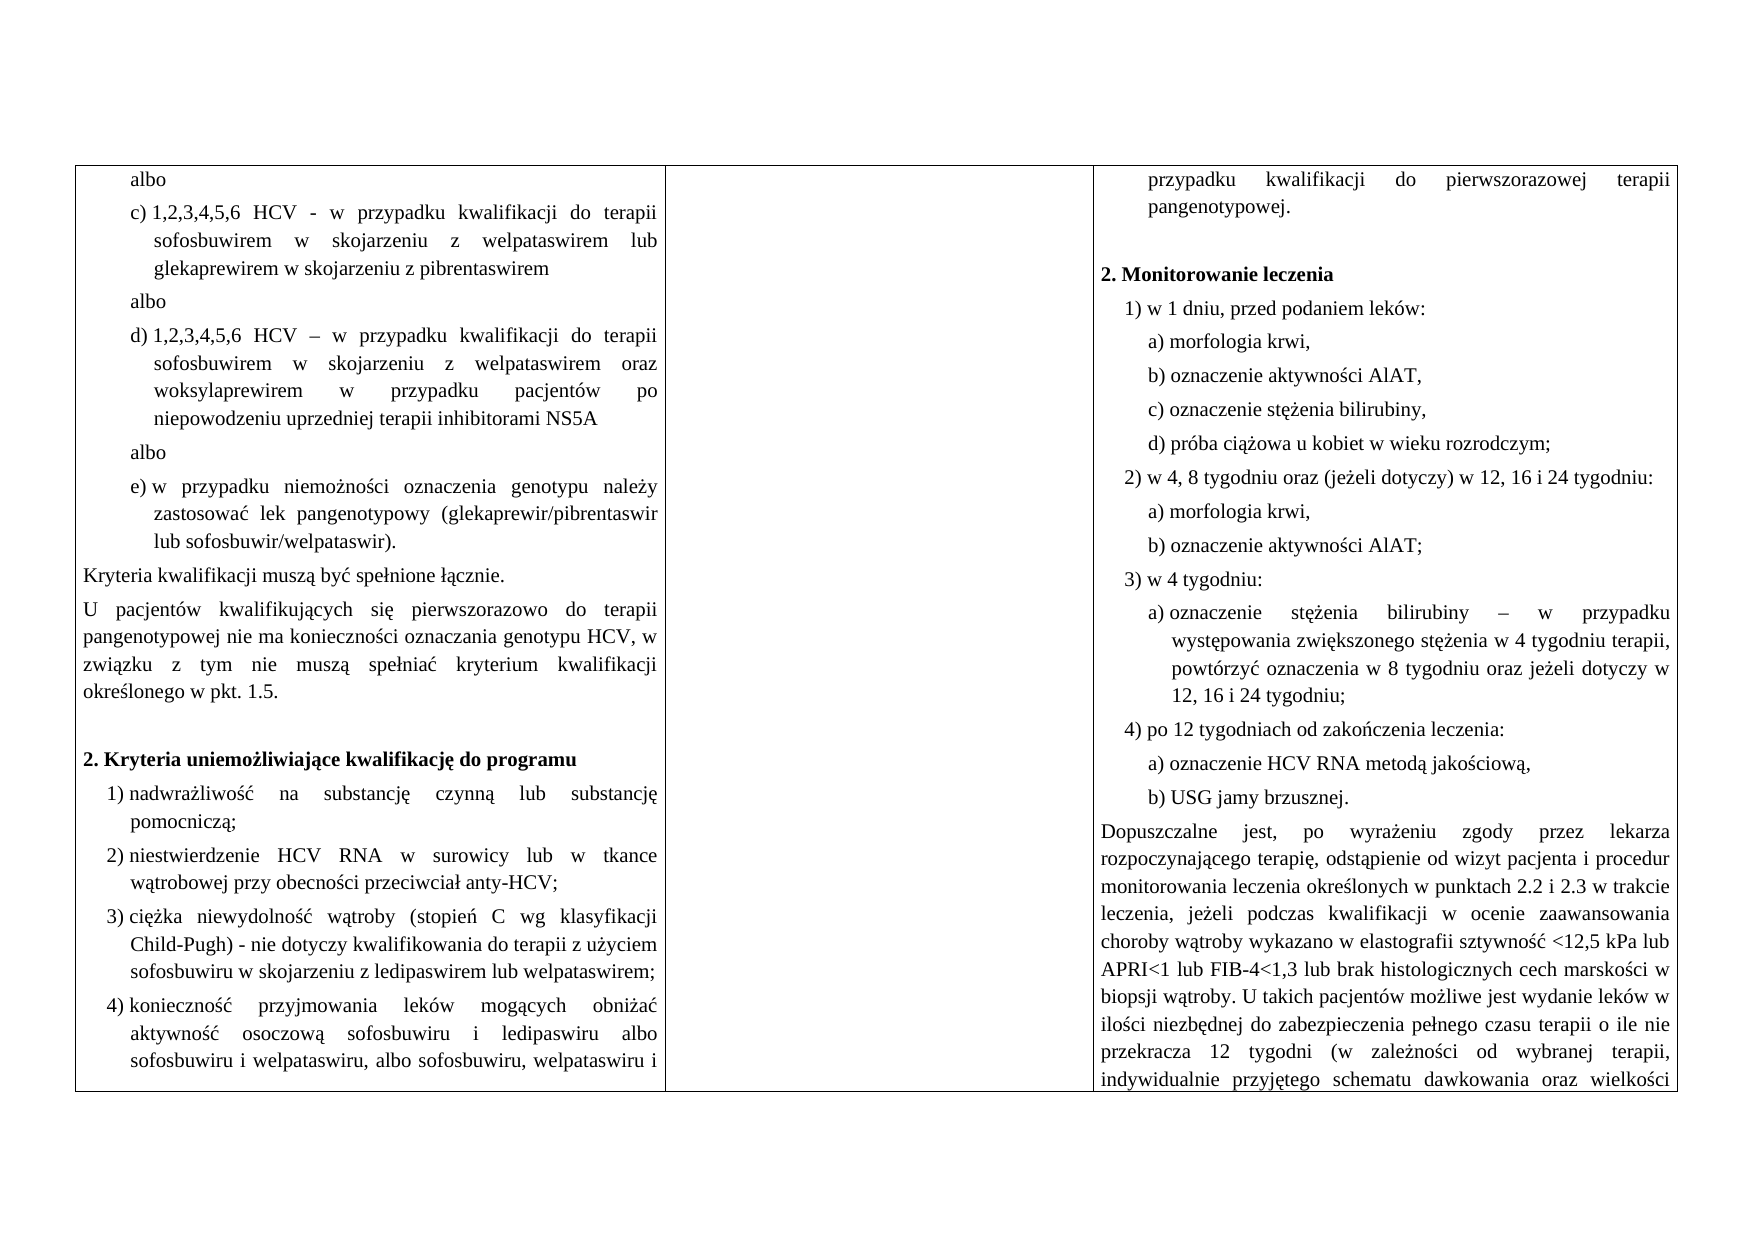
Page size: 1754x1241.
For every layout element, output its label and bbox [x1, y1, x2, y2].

table_cell [666, 166, 1093, 1091]
table_cell [76, 166, 665, 1091]
table_cell [1094, 166, 1677, 1091]
